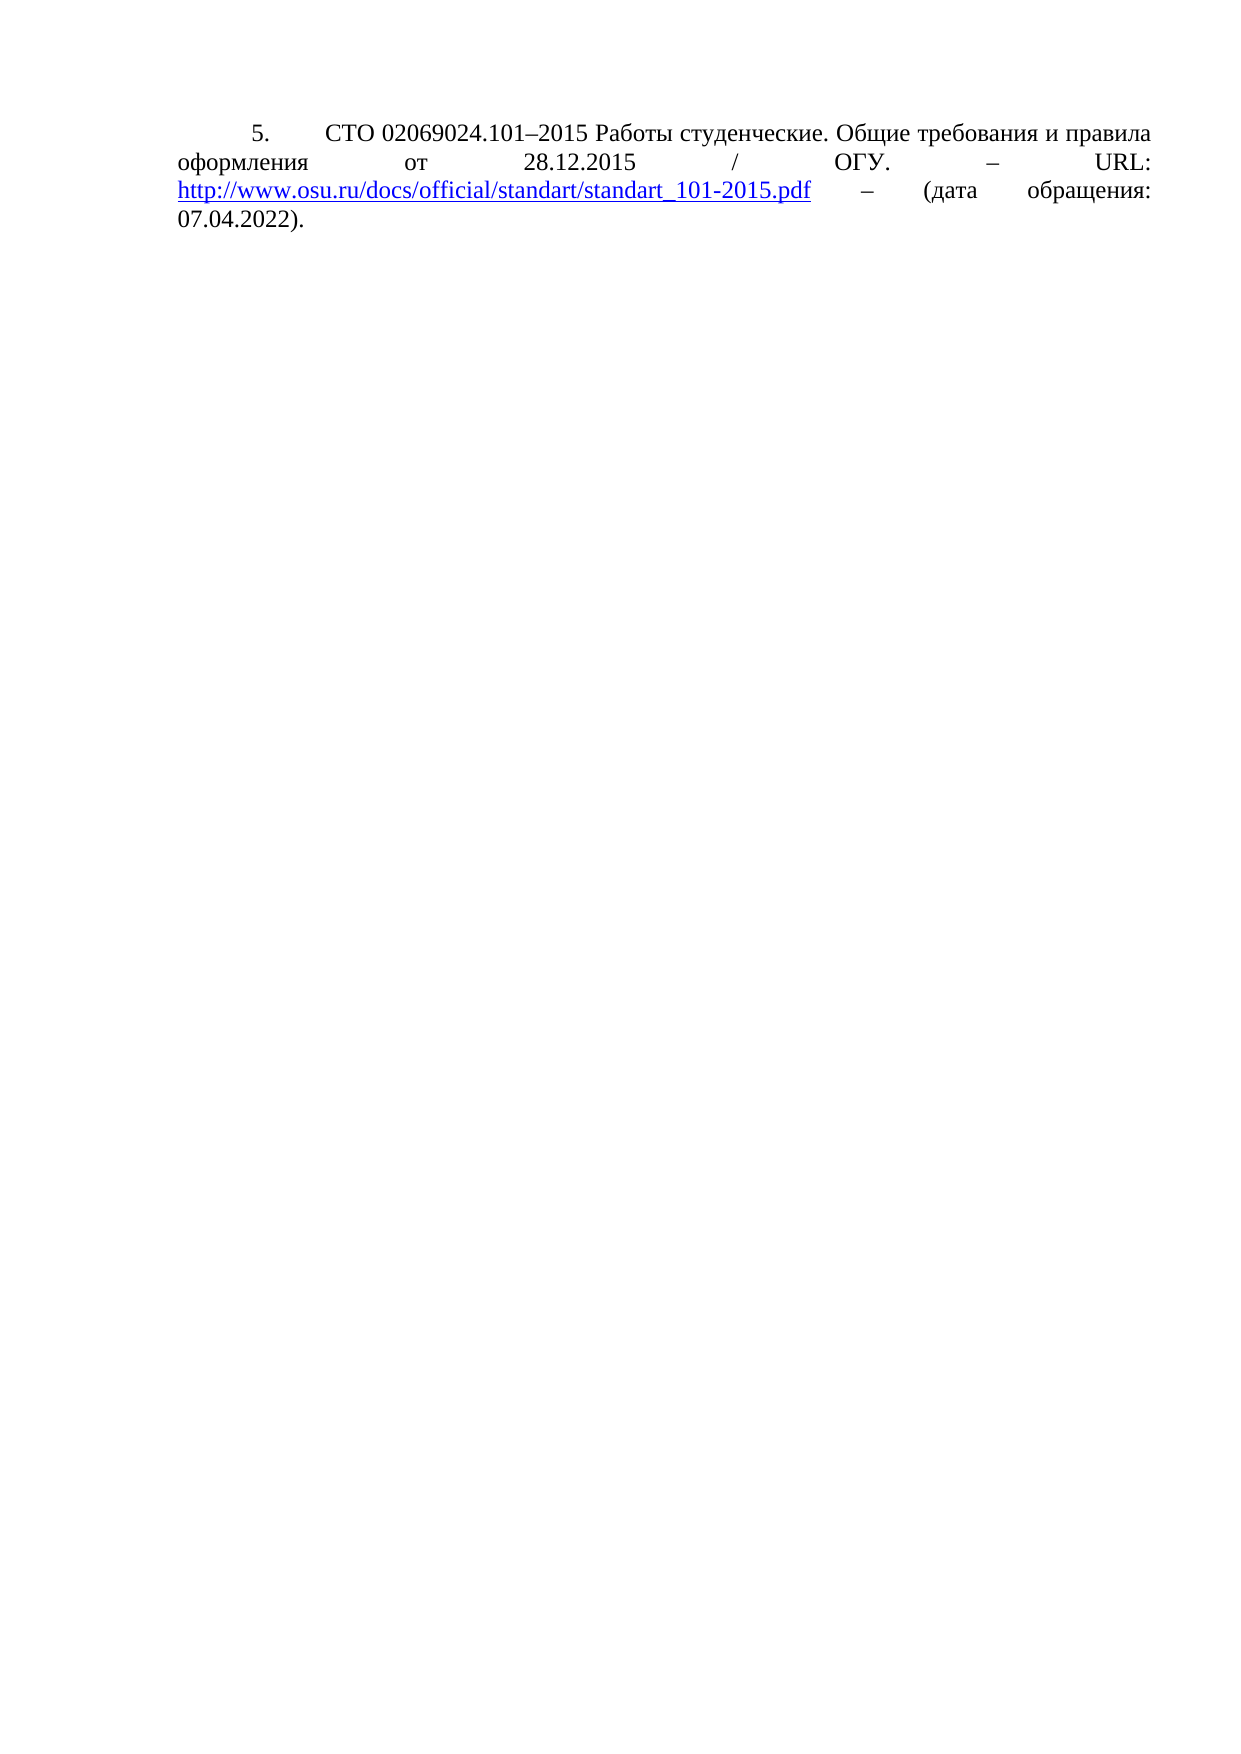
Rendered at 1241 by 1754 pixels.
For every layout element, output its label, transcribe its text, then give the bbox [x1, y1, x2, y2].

list СТО 02069024.101–2015 Работы студенческие. Общие требования и правила оформления от 28.12.2015 / ОГУ. – URL: http://www.osu.ru/docs/official/standart/standart_101-2015.pdf – (дата обращения: 07.04.2022). [177, 118, 1152, 233]
